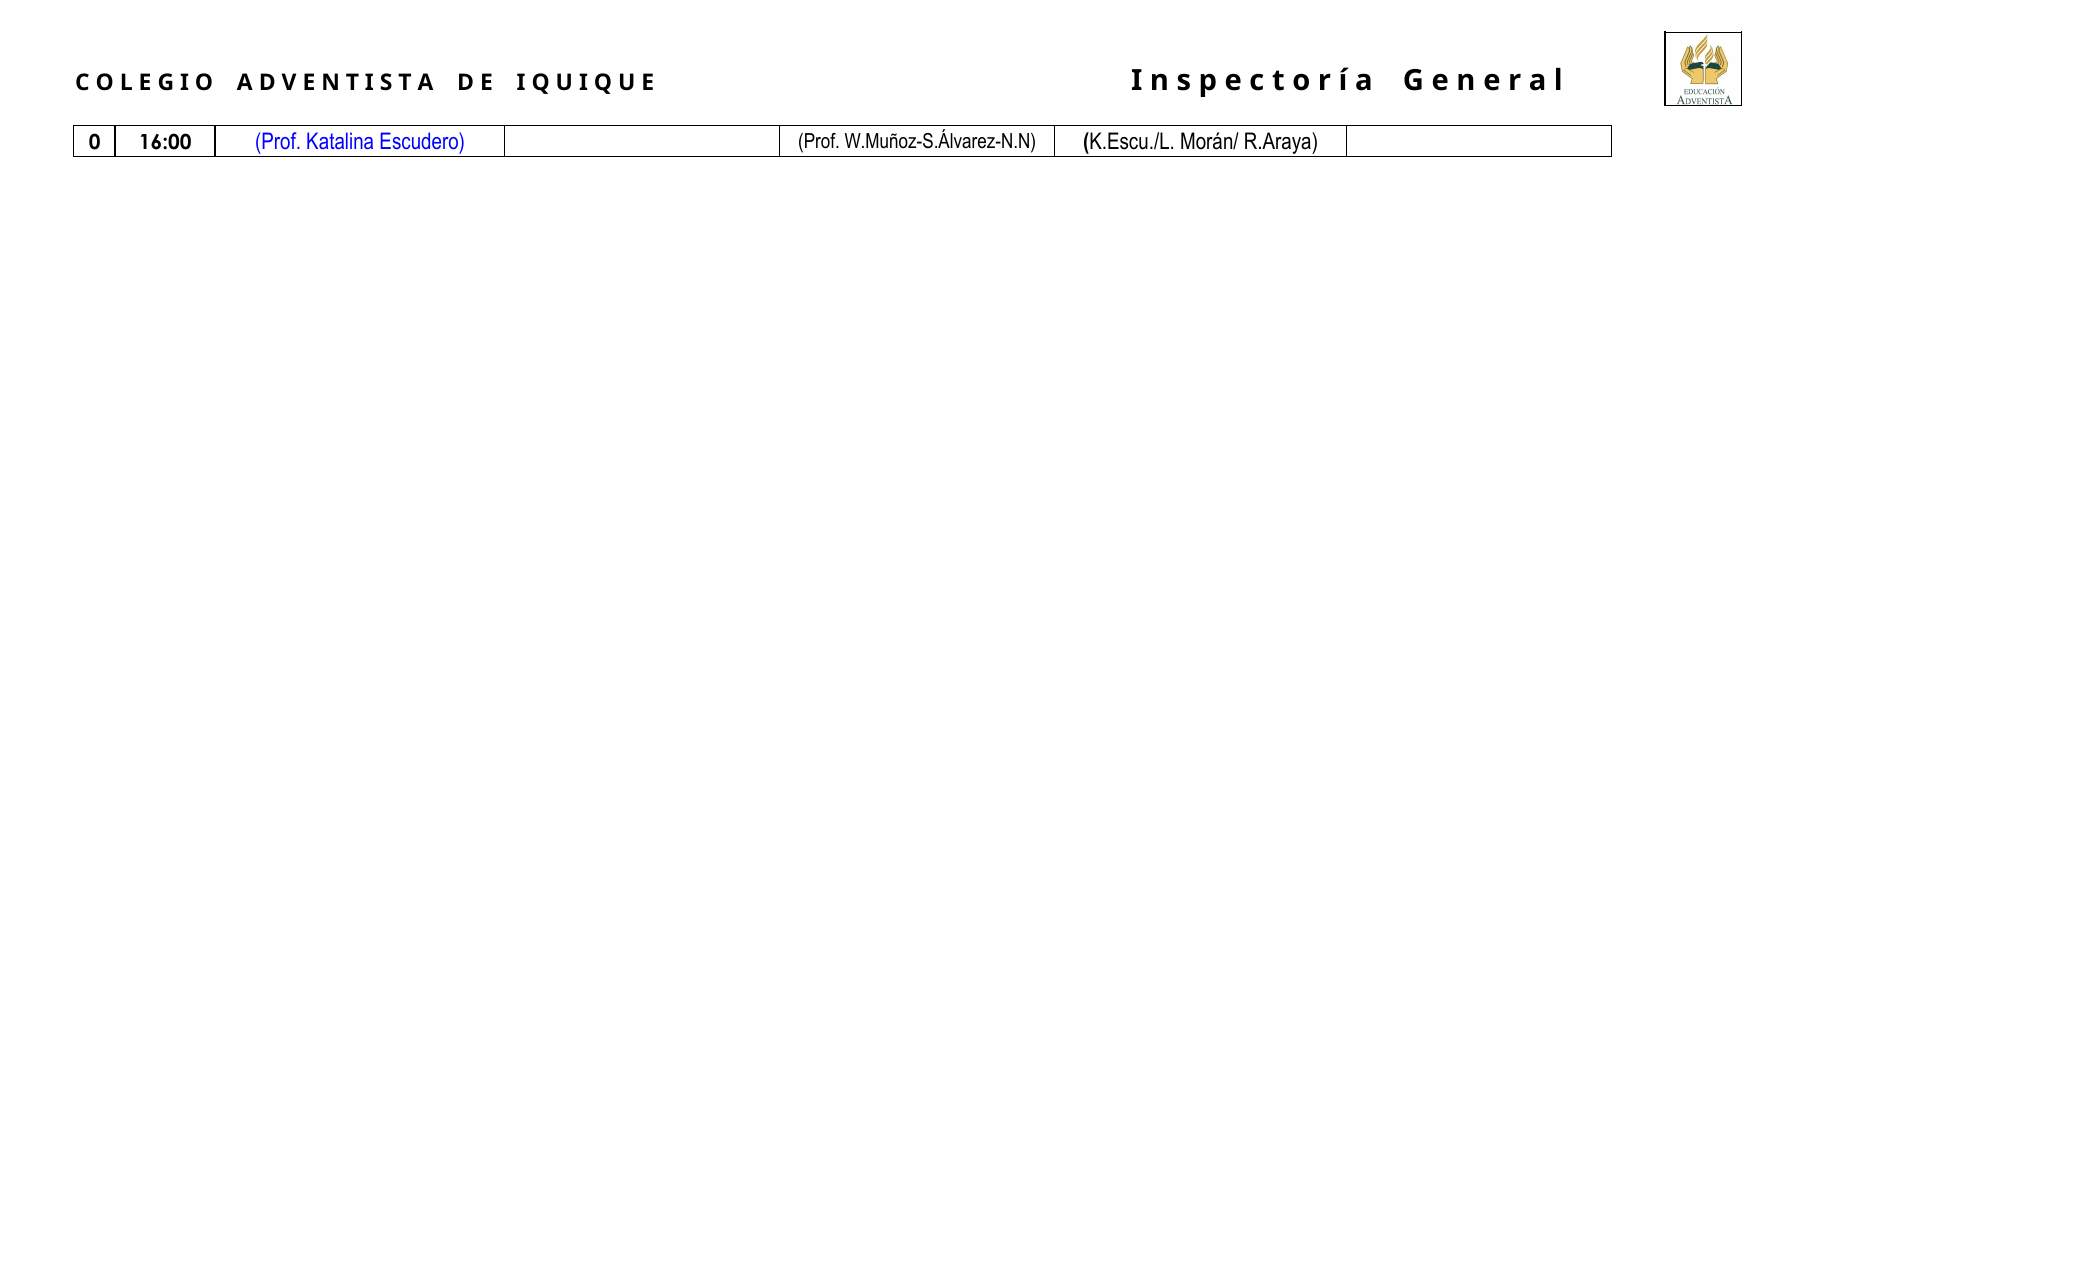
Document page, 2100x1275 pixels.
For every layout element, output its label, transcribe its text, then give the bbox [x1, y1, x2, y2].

table_cell [505, 126, 779, 156]
table_cell T.Literat/ Geo 3D/ Ecosist. (K.Escu./L. Morán/ R.Araya) [1055, 126, 1346, 156]
picture [1666, 33, 1741, 105]
table_cell Taller Desarrollo Integral (Prof. W.Muñoz-S.Álvarez-N.N) [780, 126, 1054, 156]
table_cell [1347, 126, 1611, 156]
table_cell 10 [74, 126, 114, 156]
table_cell 16:00 [116, 126, 214, 156]
table_cell Filosofía (Prof. Katalina Escudero) [216, 126, 504, 156]
